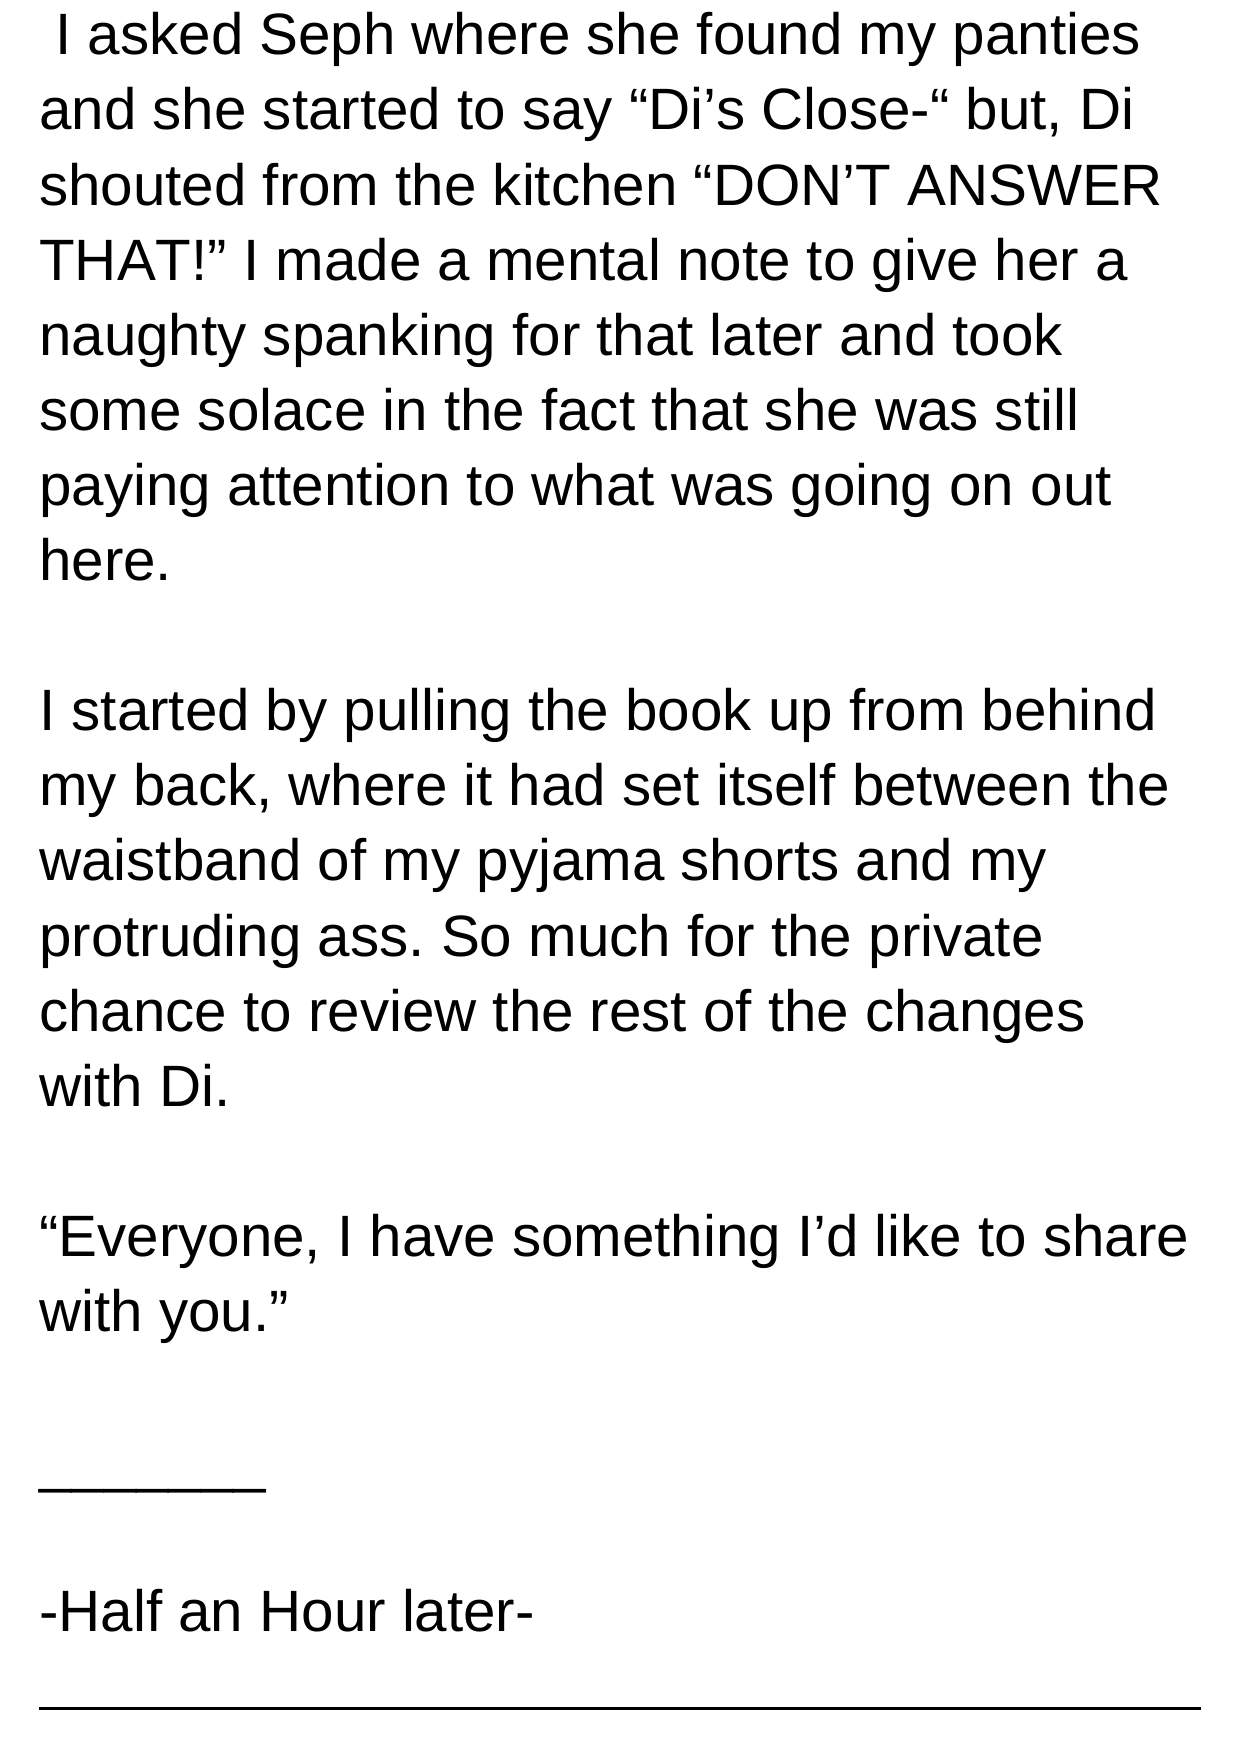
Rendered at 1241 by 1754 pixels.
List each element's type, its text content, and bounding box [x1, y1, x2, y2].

text -Half an Hour later- [39, 1577, 1201, 1707]
text “Everyone, I have something I’d like to share with you.” [39, 1202, 1201, 1344]
text I started by pulling the book up from behind my back, where it had set itself between the waistband of my pyjama shorts and my protruding ass. So much for the private chance to review the rest of the changes with Di. [39, 676, 1201, 1118]
text _______ [39, 1427, 1201, 1494]
text I asked Seph where she found my panties and she started to say “Di’s Close-“ but, Di shouted from the kitchen “DON’T ANSWER THAT!” I made a mental note to give her a naughty spanking for that later and took some solace in the fact that she was still paying attention to what was going on out here. [39, 0, 1201, 593]
